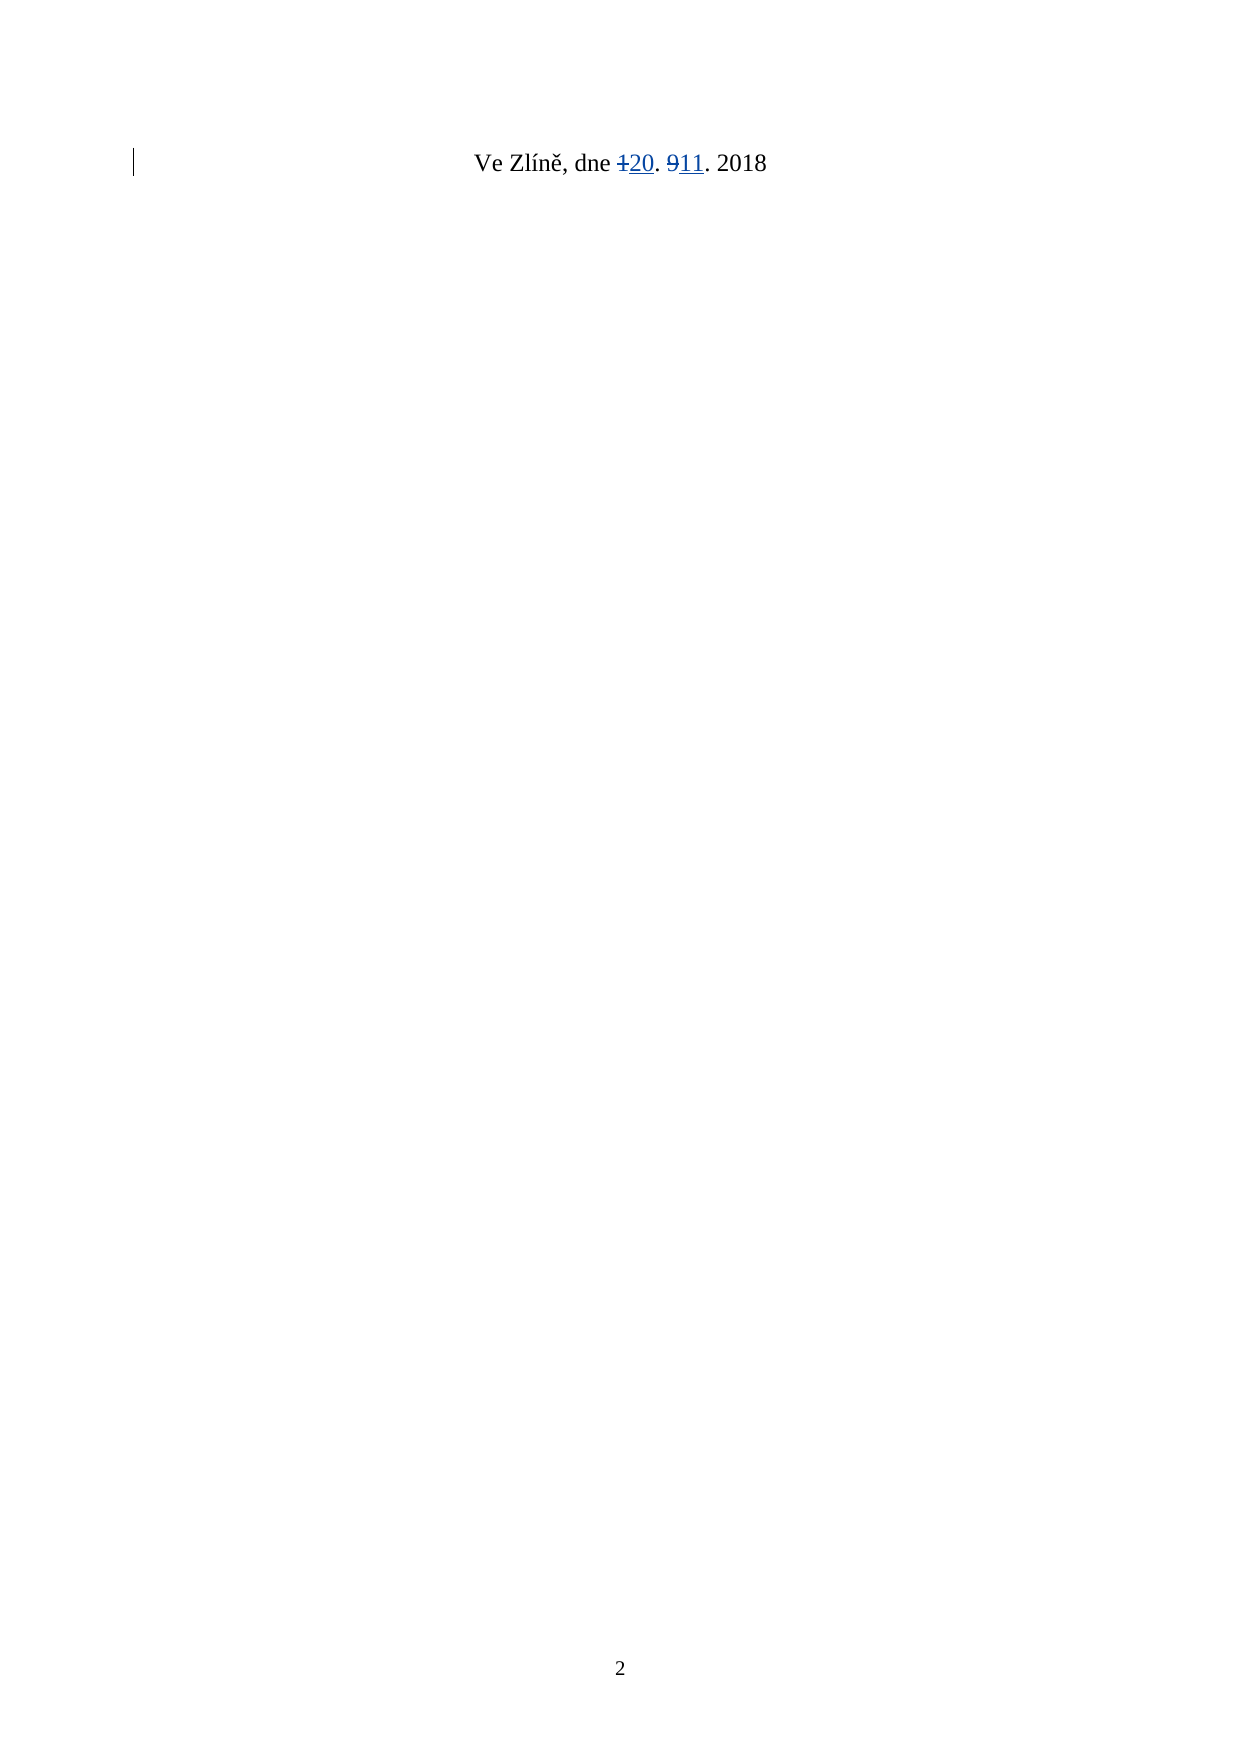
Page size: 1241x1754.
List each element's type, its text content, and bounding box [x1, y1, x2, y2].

text Ve Zlíně, dne . . 2018 [148, 148, 1093, 176]
